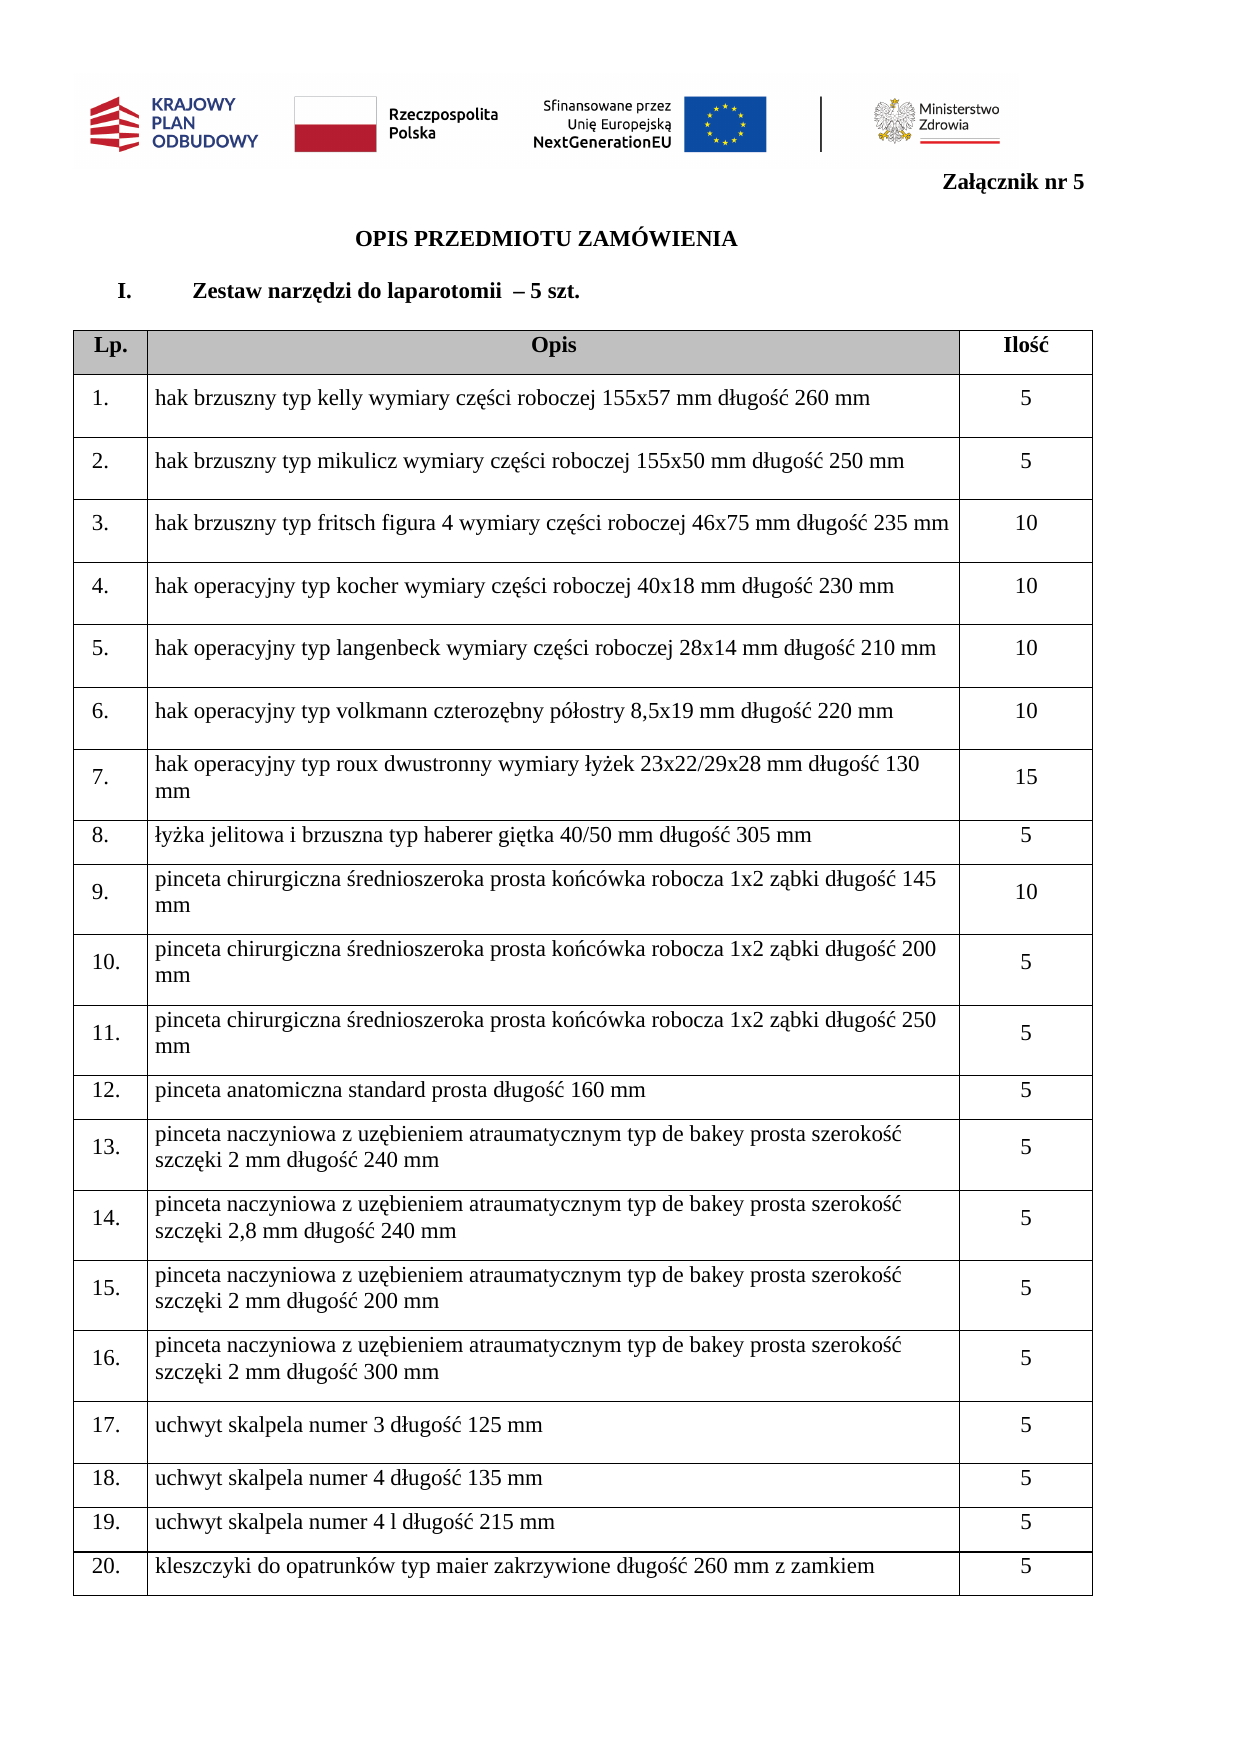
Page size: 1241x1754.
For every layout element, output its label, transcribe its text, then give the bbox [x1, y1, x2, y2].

table_cell [74, 1553, 147, 1595]
table_cell [74, 1402, 147, 1463]
text Załącznik nr 5 [0, 168, 1093, 194]
table_cell 5 [960, 1402, 1092, 1463]
table_cell [74, 1120, 147, 1189]
table_cell [74, 865, 147, 934]
table_cell uchwyt skalpela numer 4 długość 135 mm [148, 1464, 959, 1507]
table_cell [74, 563, 147, 624]
table_cell 5 [960, 1261, 1092, 1330]
list Zestaw narzędzi do laparotomii – 5 szt. [117, 277, 1093, 304]
table_cell kleszczyki do opatrunków typ maier zakrzywione długość 260 mm z zamkiem szerokość szczęki 7 mm skok ząbków 1,25 mm [148, 1553, 959, 1595]
table_cell 10 [960, 688, 1092, 749]
table_cell hak operacyjny typ kocher wymiary części roboczej 40x18 mm długość 230 mm [148, 563, 959, 624]
table_cell pinceta chirurgiczna średnioszeroka prosta końcówka robocza 1x2 ząbki długość 250 mm [148, 1006, 959, 1075]
table_cell [74, 1464, 147, 1507]
table_cell pinceta naczyniowa z uzębieniem atraumatycznym typ de bakey prosta szerokość szczęki 2,8 mm długość 240 mm [148, 1191, 959, 1260]
table_cell 5 [960, 1508, 1092, 1551]
table_cell pinceta chirurgiczna średnioszeroka prosta końcówka robocza 1x2 ząbki długość 200 mm [148, 935, 959, 1004]
table_cell [74, 1331, 147, 1401]
table_cell [74, 1076, 147, 1119]
table_cell uchwyt skalpela numer 4 l długość 215 mm [148, 1508, 959, 1551]
table_cell [74, 1508, 147, 1551]
table_cell 5 [960, 821, 1092, 864]
table_cell [74, 438, 147, 499]
table_cell 10 [960, 625, 1092, 687]
table_cell łyżka jelitowa i brzuszna typ haberer giętka 40/50 mm długość 305 mm [148, 821, 959, 864]
table_cell [74, 935, 147, 1004]
table_cell [74, 821, 147, 864]
table_cell 5 [960, 1191, 1092, 1260]
table_cell [74, 750, 147, 820]
table_cell 5 [960, 1006, 1092, 1075]
table_cell 5 [960, 375, 1092, 437]
table_cell [74, 500, 147, 562]
table_header Opis [148, 331, 959, 374]
table_cell 5 [960, 1553, 1092, 1595]
table_cell [74, 1191, 147, 1260]
table_cell pinceta naczyniowa z uzębieniem atraumatycznym typ de bakey prosta szerokość szczęki 2 mm długość 200 mm [148, 1261, 959, 1330]
table_cell pinceta chirurgiczna średnioszeroka prosta końcówka robocza 1x2 ząbki długość 145 mm [148, 865, 959, 934]
table_cell 10 [960, 563, 1092, 624]
table_header Ilość [960, 331, 1092, 374]
table_cell 10 [960, 865, 1092, 934]
table_cell 15 [960, 750, 1092, 820]
table_cell 5 [960, 1331, 1092, 1401]
table_cell pinceta naczyniowa z uzębieniem atraumatycznym typ de bakey prosta szerokość szczęki 2 mm długość 240 mm [148, 1120, 959, 1189]
picture [73, 73, 1019, 169]
table_cell 5 [960, 438, 1092, 499]
table_cell hak operacyjny typ volkmann czterozębny półostry 8,5x19 mm długość 220 mm [148, 688, 959, 749]
table_cell pinceta anatomiczna standard prosta długość 160 mm [148, 1076, 959, 1119]
table_cell 10 [960, 500, 1092, 562]
table_cell [74, 625, 147, 687]
table_cell hak brzuszny typ kelly wymiary części roboczej 155x57 mm długość 260 mm [148, 375, 959, 437]
table_cell hak brzuszny typ fritsch figura 4 wymiary części roboczej 46x75 mm długość 235 mm [148, 500, 959, 562]
table_cell [74, 375, 147, 437]
table_cell uchwyt skalpela numer 3 długość 125 mm [148, 1402, 959, 1463]
table_cell pinceta naczyniowa z uzębieniem atraumatycznym typ de bakey prosta szerokość szczęki 2 mm długość 300 mm [148, 1331, 959, 1401]
table_cell [74, 1006, 147, 1075]
text OPIS PRZEDMIOTU ZAMÓWIENIA [0, 225, 1093, 251]
table_cell hak operacyjny typ roux dwustronny wymiary łyżek 23x22/29x28 mm długość 130 mm [148, 750, 959, 820]
table_cell [74, 688, 147, 749]
table_cell 5 [960, 1076, 1092, 1119]
table_cell hak brzuszny typ mikulicz wymiary części roboczej 155x50 mm długość 250 mm [148, 438, 959, 499]
table_cell 5 [960, 1120, 1092, 1189]
table_cell [74, 1261, 147, 1330]
table_header Lp. [74, 331, 147, 374]
table_cell 5 [960, 1464, 1092, 1507]
table_cell 5 [960, 935, 1092, 1004]
table_cell hak operacyjny typ langenbeck wymiary części roboczej 28x14 mm długość 210 mm [148, 625, 959, 687]
